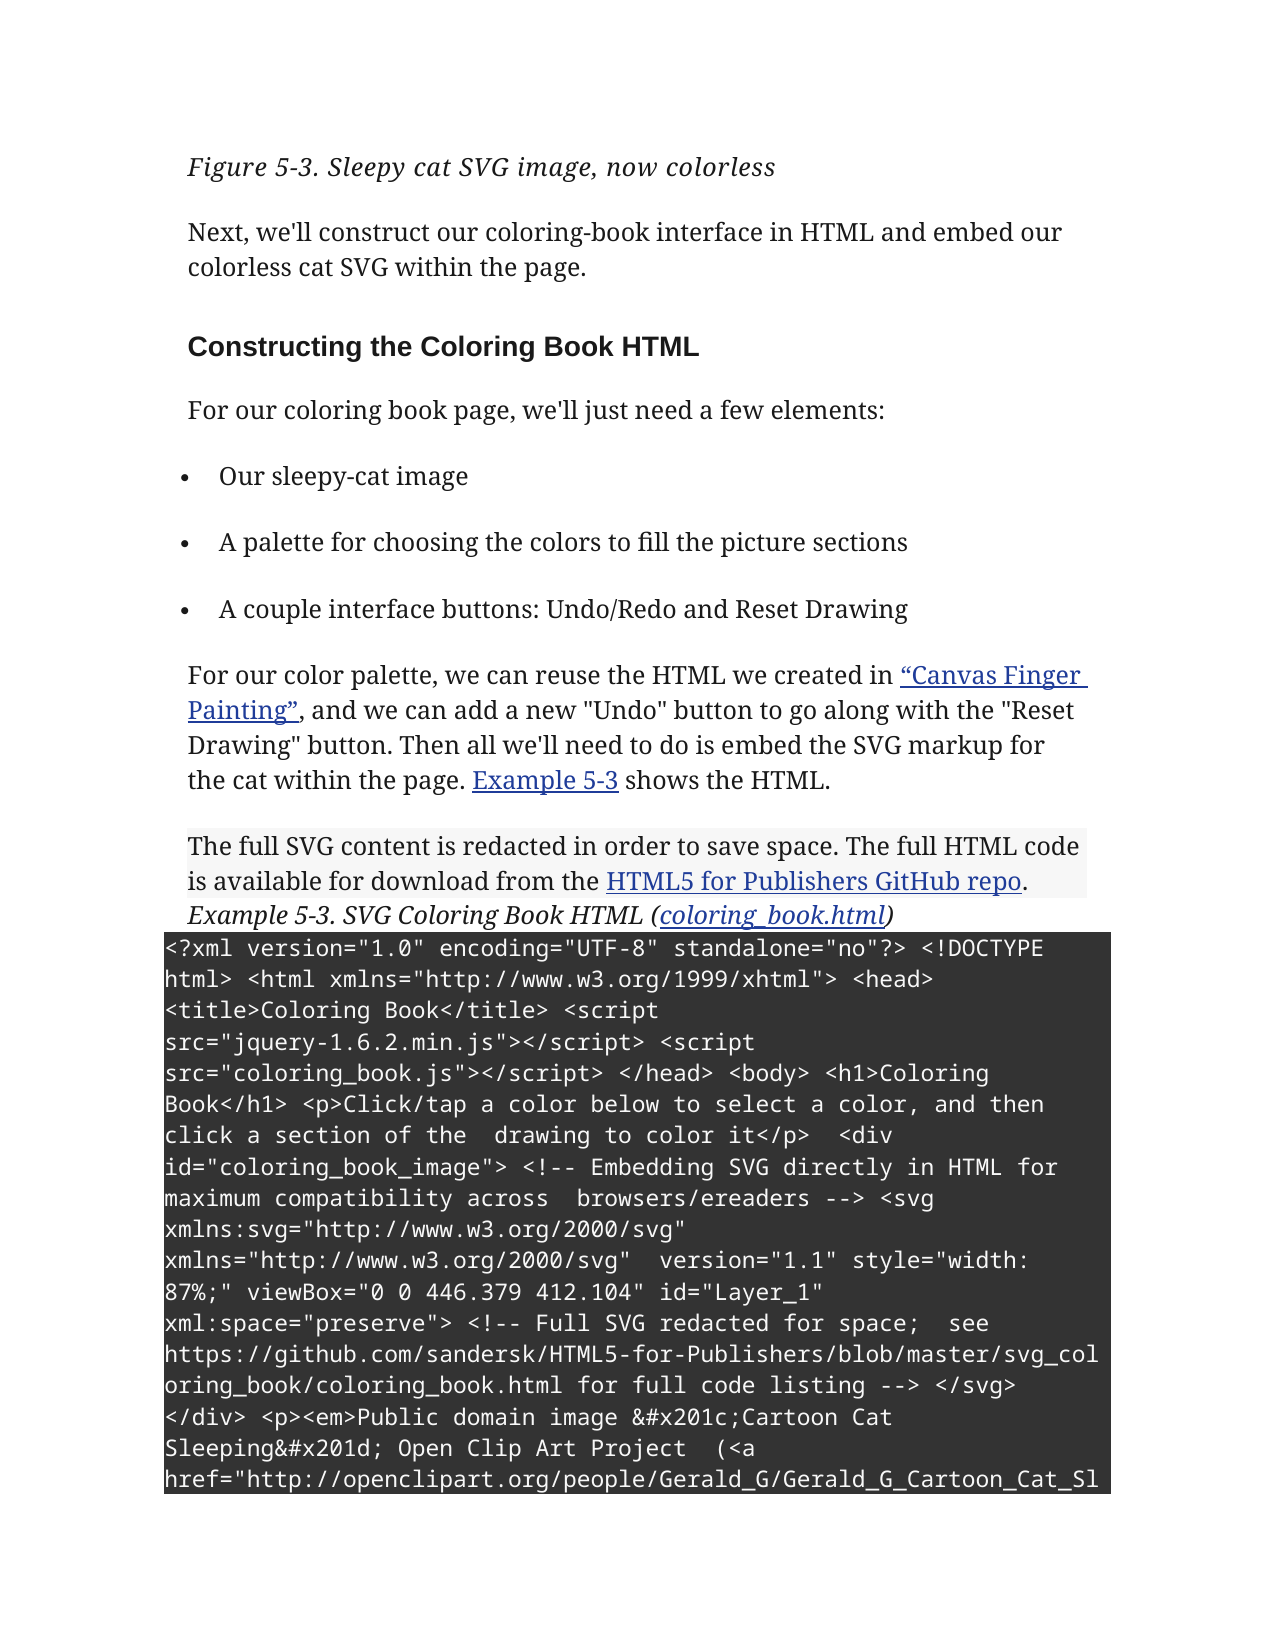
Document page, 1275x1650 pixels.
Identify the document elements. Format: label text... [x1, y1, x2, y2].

text For our coloring book page, we'll just need a few elements: [187, 392, 1087, 427]
text Example 5-3. SVG Coloring Book HTML (coloring_book.html) [187, 898, 1087, 932]
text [164, 932, 1111, 1494]
text Figure 5-3. Sleepy cat SVG image, now colorless [187, 150, 1087, 184]
list A couple interface buttons: Undo/Redo and Reset Drawing [181, 590, 1056, 625]
list Our sleepy-cat image [181, 458, 1056, 493]
text Next, we'll construct our coloring-book interface in HTML and embed our colorless cat SVG within the page. [187, 213, 1087, 283]
list A palette for choosing the colors to fill the picture sections [181, 524, 1056, 559]
text The full SVG content is redacted in order to save space. The full HTML code is available for download from the HTML5 for Publishers GitHub repo. [187, 828, 1087, 898]
text For our color palette, we can reuse the HTML we created in “Canvas Finger Painting”, and we can add a new "Undo" button to go along with the "Reset Drawing" button. Then all we'll need to do is embed the SVG markup for the cat within the page. Example 5-3 shows the HTML. [187, 657, 1087, 797]
text Constructing the Coloring Book HTML [187, 330, 1087, 362]
